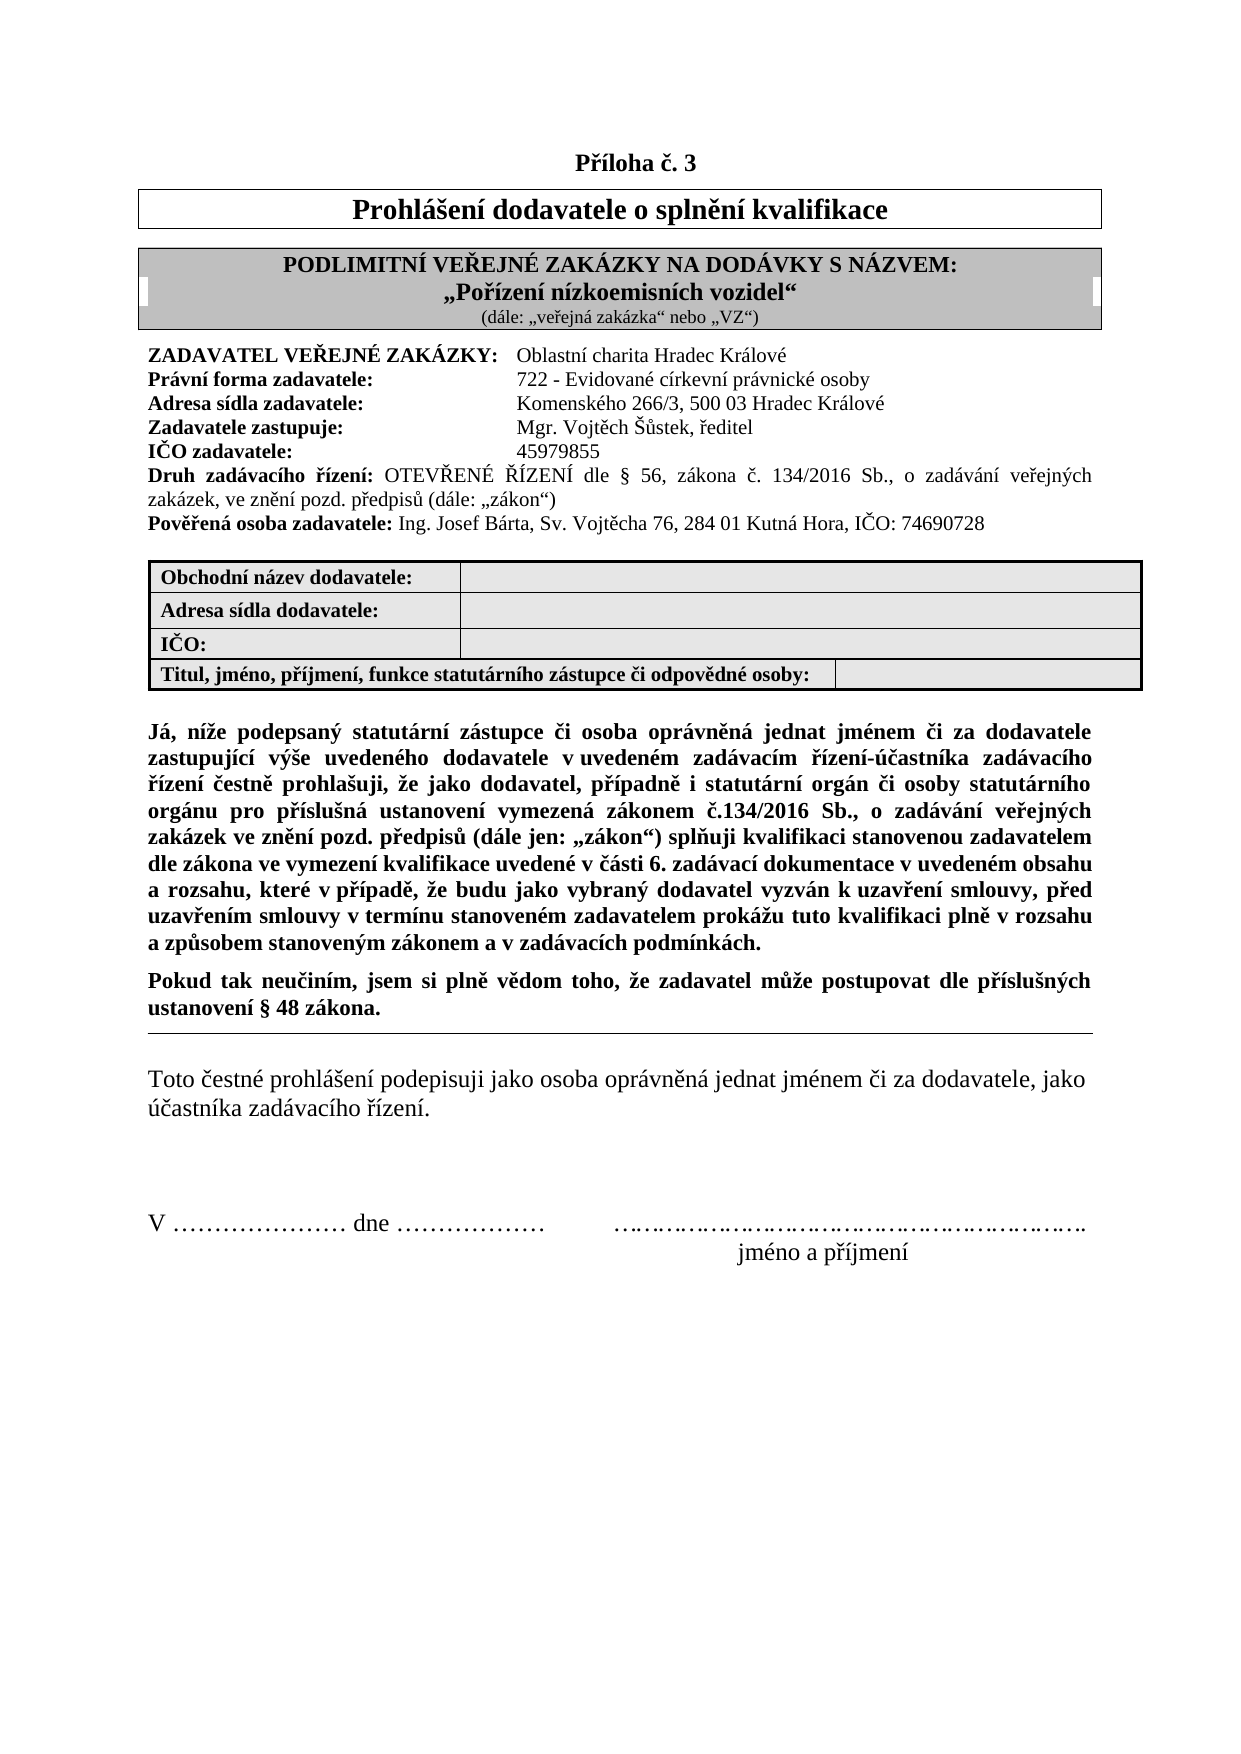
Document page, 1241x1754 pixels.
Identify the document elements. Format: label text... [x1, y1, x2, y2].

text (dále: „veřejná zakázka“ nebo „VZ“) [139, 303, 1101, 329]
text Já, níže podepsaný statutární zástupce či osoba oprávněná jednat jménem či za dodavatele zastupující výše uvedeného dodavatele v uvedeném zadávacím řízení-účastníka zadávacího řízení čestně prohlašuji, že jako dodavatel, případně i statutární orgán či osoby statutárního orgánu pro příslušná ustanovení vymezená zákonem č.134/2016 Sb., o zadávání veřejných zakázek ve znění pozd. předpisů (dále jen: „zákon“) splňuji kvalifikaci stanovenou zadavatelem dle zákona ve vymezení kvalifikace uvedené v části 6. zadávací dokumentace v uvedeném obsahu a rozsahu, které v případě, že budu jako vybraný dodavatel vyzván k uzavření smlouvy, před uzavřením smlouvy v termínu stanoveném zadavatelem prokážu tuto kvalifikaci plně v rozsahu a způsobem stanoveným zákonem a v zadávacích podmínkách. [148, 718, 1093, 955]
table_cell Adresa sídla dodavatele: [151, 593, 460, 628]
text Příloha č. 3 [148, 148, 1093, 176]
table_cell Titul, jméno, příjmení, funkce statutárního zástupce či odpovědné osoby: [151, 660, 835, 688]
text Pověřená osoba zadavatele: Ing. Josef Bárta, Sv. Vojtěcha 76, 284 01 Kutná Hora, IČO: 74690728 [148, 511, 1093, 535]
text Zadavatele zastupuje: Mgr. Vojtěch Šůstek, ředitel [148, 415, 1093, 439]
text Adresa sídla zadavatele: Komenského 266/3, 500 03 Hradec Králové [148, 391, 1093, 415]
table_header [461, 563, 1140, 591]
text Prohlášení dodavatele o splnění kvalifikace [139, 190, 1101, 228]
text PODLIMITNÍ VEŘEJNÉ ZAKÁZKY NA DODÁVKY S NÁZVEM: [139, 249, 1101, 277]
table_cell [836, 660, 1140, 688]
table_cell [461, 593, 1140, 628]
text jméno a příjmení [148, 1237, 1093, 1266]
text IČO zadavatele: 45979855 [148, 439, 1093, 463]
table_cell [461, 629, 1140, 658]
text Druh zadávacího řízení: OTEVŘENÉ ŘÍZENÍ dle § 56, zákona č. 134/2016 Sb., o zadávání veřejných zakázek, ve znění pozd. předpisů (dále: „zákon“) [148, 463, 1093, 511]
text Toto čestné prohlášení podepisuji jako osoba oprávněná jednat jménem či za dodavatele, jako účastníka zadávacího řízení. [148, 1064, 1093, 1122]
table_header Obchodní název dodavatele: [151, 563, 460, 591]
text „Pořízení nízkoemisních vozidel“ [148, 277, 1093, 303]
table_cell IČO: [151, 629, 460, 658]
text Právní forma zadavatele: 722 - Evidované církevní právnické osoby [148, 367, 1093, 391]
text Pokud tak neučiním, jsem si plně vědom toho, že zadavatel může postupovat dle příslušných ustanovení § 48 zákona. [148, 967, 1093, 1020]
text V ………………… dne ……………… ………………………………………………………. [148, 1208, 1093, 1237]
text ZADAVATEL VEŘEJNÉ ZAKÁZKY: Oblastní charita Hradec Králové [148, 343, 1093, 367]
